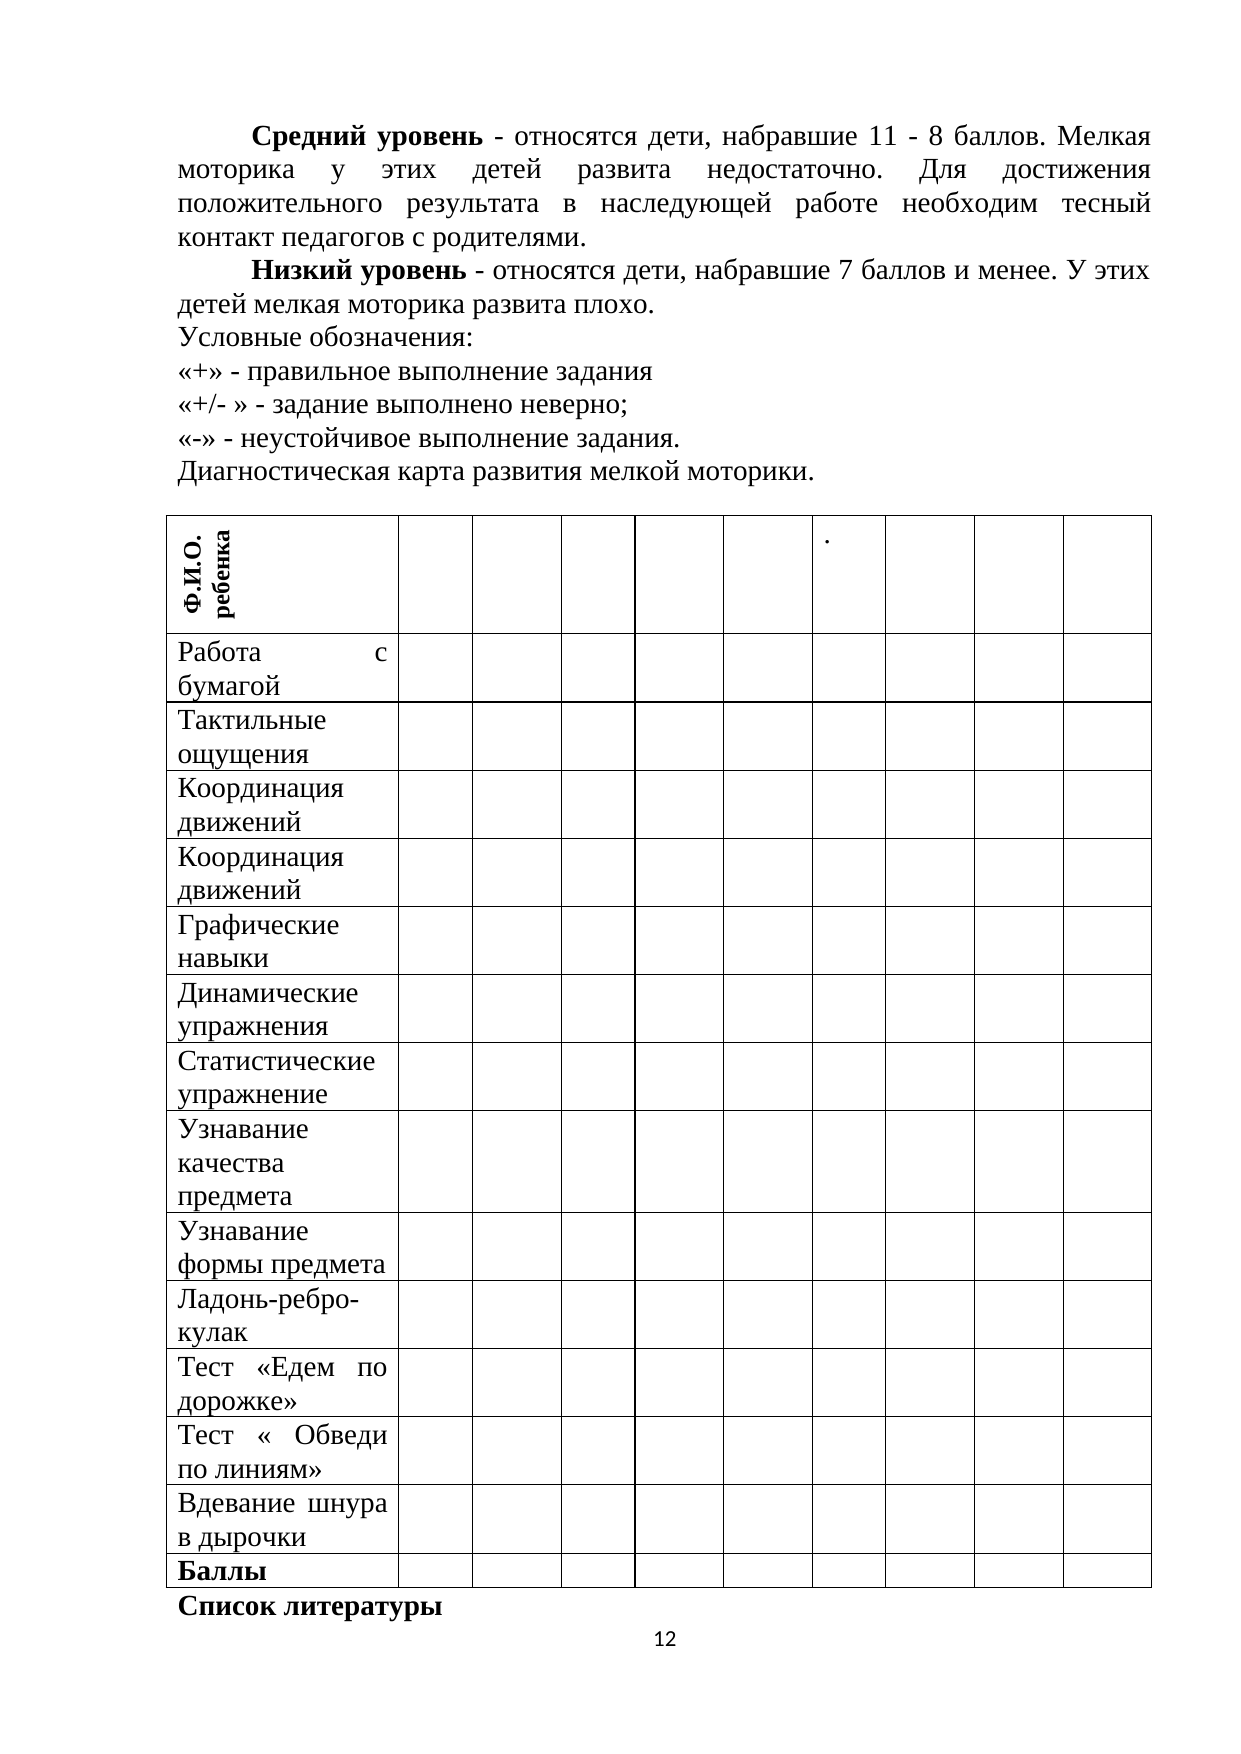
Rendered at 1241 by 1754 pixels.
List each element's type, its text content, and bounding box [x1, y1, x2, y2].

table_cell [473, 907, 561, 974]
table_cell [975, 771, 1063, 838]
table_header [399, 516, 472, 633]
table_cell [975, 907, 1063, 974]
table_cell [813, 1281, 885, 1348]
table_cell [886, 1485, 974, 1552]
table_cell [473, 771, 561, 838]
table_cell [399, 907, 472, 974]
table_cell [813, 1111, 885, 1212]
table_cell [886, 703, 974, 769]
table_cell [562, 1213, 634, 1280]
table_cell [562, 907, 634, 974]
table_cell [399, 839, 472, 906]
table_cell [975, 1111, 1063, 1212]
table_cell [562, 771, 634, 838]
table_cell [975, 1349, 1063, 1416]
table_cell [813, 1349, 885, 1416]
table_cell [975, 634, 1063, 701]
table_cell [636, 975, 723, 1042]
table_header [473, 516, 561, 633]
table_cell [886, 1554, 974, 1587]
table_cell [562, 839, 634, 906]
table_cell [562, 975, 634, 1042]
table_cell [1064, 1349, 1151, 1416]
table_cell [724, 1213, 812, 1280]
table_cell [724, 975, 812, 1042]
table_cell [473, 1417, 561, 1484]
table_cell [1064, 1485, 1151, 1552]
table_cell [886, 1043, 974, 1110]
table_cell [724, 1485, 812, 1552]
text Список литературы [177, 1588, 1152, 1622]
table_cell [724, 1417, 812, 1484]
table_cell [473, 1111, 561, 1212]
table_header . [813, 516, 885, 633]
table_cell [562, 1554, 634, 1587]
table_cell [473, 1349, 561, 1416]
text «+» - правильное выполнение задания [177, 353, 1152, 386]
table_cell [813, 907, 885, 974]
table_cell Ладонь-ребро-кулак [167, 1281, 398, 1348]
table_cell [1064, 771, 1151, 838]
table_cell [562, 1043, 634, 1110]
table_cell [1064, 1554, 1151, 1587]
table_cell [399, 1281, 472, 1348]
table_cell [473, 975, 561, 1042]
table_cell [813, 1043, 885, 1110]
table_cell [562, 1111, 634, 1212]
table_cell [636, 1111, 723, 1212]
table_cell Баллы [167, 1554, 398, 1587]
text Условные обозначения: [177, 319, 1152, 353]
table_header [1064, 516, 1151, 633]
table_cell [562, 1485, 634, 1552]
table_cell [813, 1417, 885, 1484]
table_cell [975, 1417, 1063, 1484]
table_cell [636, 839, 723, 906]
table_cell [636, 1417, 723, 1484]
table_header [562, 516, 634, 633]
table_cell [813, 771, 885, 838]
table_cell [399, 1213, 472, 1280]
table_cell [473, 703, 561, 769]
table_cell [724, 771, 812, 838]
table_cell [813, 839, 885, 906]
table_cell [473, 839, 561, 906]
table_cell [975, 1043, 1063, 1110]
table_cell [813, 1485, 885, 1552]
table_cell [975, 1281, 1063, 1348]
table_header [975, 516, 1063, 633]
table_cell Графические навыки [167, 907, 398, 974]
table_cell [399, 1111, 472, 1212]
table_cell [399, 1485, 472, 1552]
table_cell [724, 907, 812, 974]
table_header Ф.И.О. ребенка [167, 516, 398, 633]
table_cell [1064, 703, 1151, 769]
table_header [886, 516, 974, 633]
table_cell [636, 1281, 723, 1348]
table_cell [886, 839, 974, 906]
table_cell [399, 703, 472, 769]
table_cell [975, 1554, 1063, 1587]
table_cell [562, 1281, 634, 1348]
table_cell [724, 839, 812, 906]
table_cell Узнавание формы предмета [167, 1213, 398, 1280]
table_cell [399, 975, 472, 1042]
table_cell [886, 975, 974, 1042]
table_cell [636, 703, 723, 769]
table_cell [975, 1485, 1063, 1552]
table_cell [399, 634, 472, 701]
table_cell [1064, 1111, 1151, 1212]
table_cell [813, 975, 885, 1042]
table_cell Тактильные ощущения [167, 703, 398, 769]
table_cell Тест «Едем по дорожке» [167, 1349, 398, 1416]
table_cell [724, 634, 812, 701]
table_cell [562, 634, 634, 701]
table_cell Координация движений [167, 839, 398, 906]
table_cell [975, 703, 1063, 769]
table_cell [724, 1111, 812, 1212]
table_cell [813, 1213, 885, 1280]
table_cell [636, 907, 723, 974]
table_cell [886, 1281, 974, 1348]
table_cell [473, 634, 561, 701]
table_cell [399, 1554, 472, 1587]
text «-» - неустойчивое выполнение задания. [177, 420, 1152, 453]
table_cell [886, 907, 974, 974]
table_cell [975, 975, 1063, 1042]
table_cell [975, 1213, 1063, 1280]
table_cell [473, 1281, 561, 1348]
table_cell [1064, 975, 1151, 1042]
table_cell [1064, 1213, 1151, 1280]
table_cell [562, 1417, 634, 1484]
table_cell Динамические упражнения [167, 975, 398, 1042]
table_cell Тест « Обведи по линиям» [167, 1417, 398, 1484]
table_cell Координация движений [167, 771, 398, 838]
table_cell [1064, 1281, 1151, 1348]
table_cell [399, 1349, 472, 1416]
table_cell [886, 1417, 974, 1484]
table_cell [724, 1281, 812, 1348]
text Низкий уровень - относятся дети, набравшие 7 баллов и менее. У этих детей мелкая моторика развита плохо. [177, 252, 1152, 319]
table_cell [473, 1043, 561, 1110]
table_cell [636, 1213, 723, 1280]
table_cell [473, 1213, 561, 1280]
table_cell [636, 634, 723, 701]
table_cell [1064, 839, 1151, 906]
table_cell [399, 771, 472, 838]
table_cell [886, 634, 974, 701]
table_header [636, 516, 723, 633]
table_cell [636, 1043, 723, 1110]
table_cell [724, 1349, 812, 1416]
table_cell [886, 1349, 974, 1416]
text Диагностическая карта развития мелкой моторики. [177, 453, 1152, 487]
table_cell [1064, 634, 1151, 701]
table_header [724, 516, 812, 633]
table_cell [473, 1554, 561, 1587]
table_cell [562, 703, 634, 769]
table_cell [399, 1417, 472, 1484]
table_cell [1064, 1417, 1151, 1484]
table_cell Статистические упражнение [167, 1043, 398, 1110]
table_cell [886, 771, 974, 838]
table_cell [724, 1043, 812, 1110]
table_cell Работа с бумагой [167, 634, 398, 701]
table_cell [562, 1349, 634, 1416]
table_cell [813, 1554, 885, 1587]
table_cell [975, 839, 1063, 906]
table_cell [724, 1554, 812, 1587]
table_cell [473, 1485, 561, 1552]
text «+/- » - задание выполнено неверно; [177, 386, 1152, 420]
table_cell [636, 1554, 723, 1587]
table_cell [399, 1043, 472, 1110]
table_cell [1064, 907, 1151, 974]
table_cell [813, 703, 885, 769]
table_cell [636, 1485, 723, 1552]
table_cell [886, 1111, 974, 1212]
table_cell Вдевание шнура в дырочки [167, 1485, 398, 1552]
table_cell [886, 1213, 974, 1280]
text Средний уровень - относятся дети, набравшие 11 - 8 баллов. Мелкая моторика у этих детей развита недостаточно. Для достижения положительного результата в наследующей работе необходим тесный контакт педагогов с родителями. [177, 118, 1152, 252]
table_cell Узнавание качества предмета [167, 1111, 398, 1212]
table_cell [724, 703, 812, 769]
table_cell [1064, 1043, 1151, 1110]
table_cell [636, 1349, 723, 1416]
table_cell [636, 771, 723, 838]
table_cell [813, 634, 885, 701]
